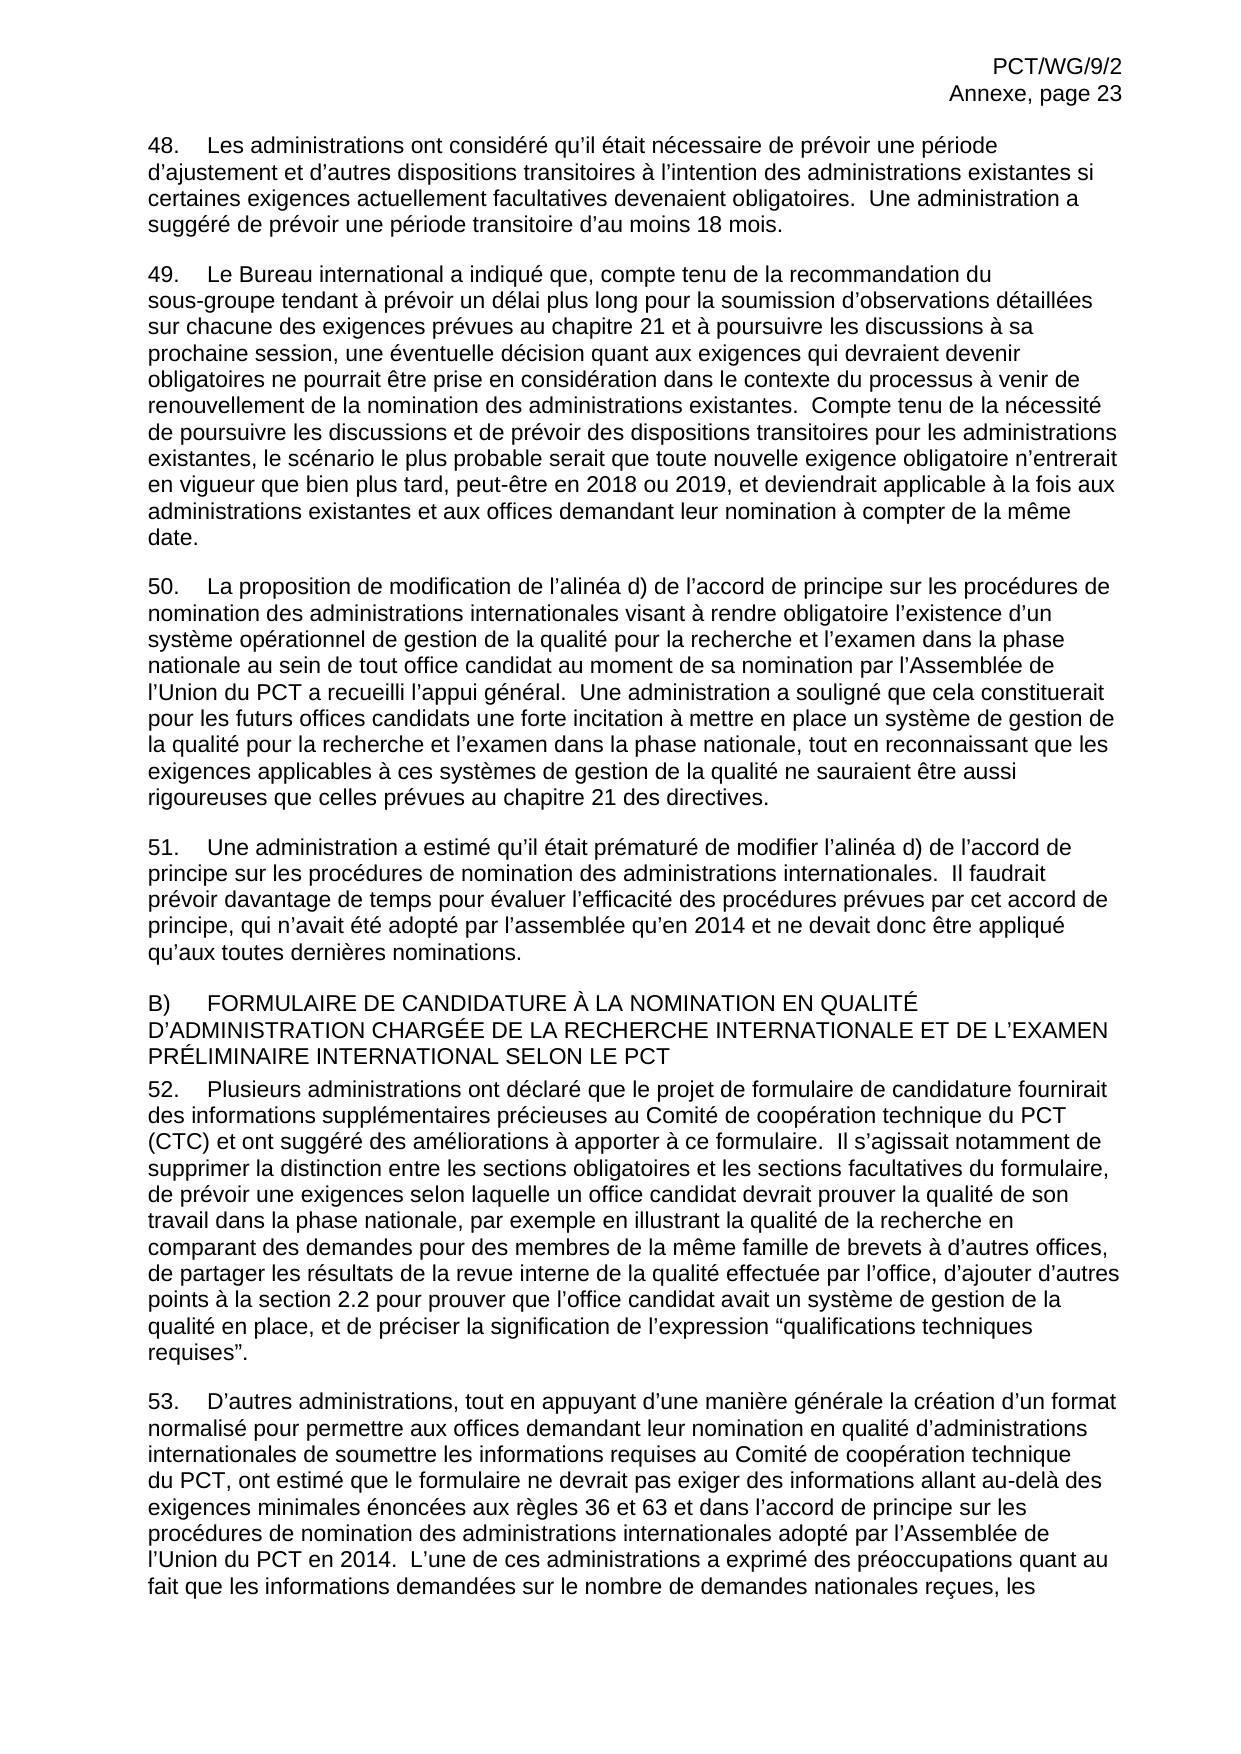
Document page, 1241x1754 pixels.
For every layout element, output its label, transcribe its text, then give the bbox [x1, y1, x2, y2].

text Le Bureau international a indiqué que, compte tenu de la recommandation du sous-groupe tendant à prévoir un délai plus long pour la soumission d’observations détaillées sur chacune des exigences prévues au chapitre 21 et à poursuivre les discussions à sa prochaine session, une éventuelle décision quant aux exigences qui devraient devenir obligatoires ne pourrait être prise en considération dans le contexte du processus à venir de renouvellement de la nomination des administrations existantes. Compte tenu de la nécessité de poursuivre les discussions et de prévoir des dispositions transitoires pour les administrations existantes, le scénario le plus probable serait que toute nouvelle exigence obligatoire n’entrerait en vigueur que bien plus tard, peut-être en 2018 ou 2019, et deviendrait applicable à la fois aux administrations existantes et aux offices demandant leur nomination à compter de la même date. [148, 261, 1122, 550]
subtitle b) Formulaire de candidature à la nomination en qualité d’administration chargée de la recherche internationale et de l’examen préliminaire international selon le PCT [148, 990, 1122, 1069]
text Les administrations ont considéré qu’il était nécessaire de prévoir une période d’ajustement et d’autres dispositions transitoires à l’intention des administrations existantes si certaines exigences actuellement facultatives devenaient obligatoires. Une administration a suggéré de prévoir une période transitoire d’au moins 18 mois. [148, 132, 1122, 238]
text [148, 1388, 1122, 1599]
text La proposition de modification de l’alinéa d) de l’accord de principe sur les procédures de nomination des administrations internationales visant à rendre obligatoire l’existence d’un système opérationnel de gestion de la qualité pour la recherche et l’examen dans la phase nationale au sein de tout office candidat au moment de sa nomination par l’Assemblée de l’Union du PCT a recueilli l’appui général. Une administration a souligné que cela constituerait pour les futurs offices candidats une forte incitation à mettre en place un système de gestion de la qualité pour la recherche et l’examen dans la phase nationale, tout en reconnaissant que les exigences applicables à ces systèmes de gestion de la qualité ne sauraient être aussi rigoureuses que celles prévues au chapitre 21 des directives. [148, 573, 1122, 811]
text Une administration a estimé qu’il était prématuré de modifier l’alinéa d) de l’accord de principe sur les procédures de nomination des administrations internationales. Il faudrait prévoir davantage de temps pour évaluer l’efficacité des procédures prévues par cet accord de principe, qui n’avait été adopté par l’assemblée qu’en 2014 et ne devait donc être appliqué qu’aux toutes dernières nominations. [148, 833, 1122, 965]
text Plusieurs administrations ont déclaré que le projet de formulaire de candidature fournirait des informations supplémentaires précieuses au Comité de coopération technique du PCT (CTC) et ont suggéré des améliorations à apporter à ce formulaire. Il s’agissait notamment de supprimer la distinction entre les sections obligatoires et les sections facultatives du formulaire, de prévoir une exigences selon laquelle un office candidat devrait prouver la qualité de son travail dans la phase nationale, par exemple en illustrant la qualité de la recherche en comparant des demandes pour des membres de la même famille de brevets à d’autres offices, de partager les résultats de la revue interne de la qualité effectuée par l’office, d’ajouter d’autres points à la section 2.2 pour prouver que l’office candidat avait un système de gestion de la qualité en place, et de préciser la signification de l’expression “qualifications techniques requises”. [148, 1076, 1122, 1365]
